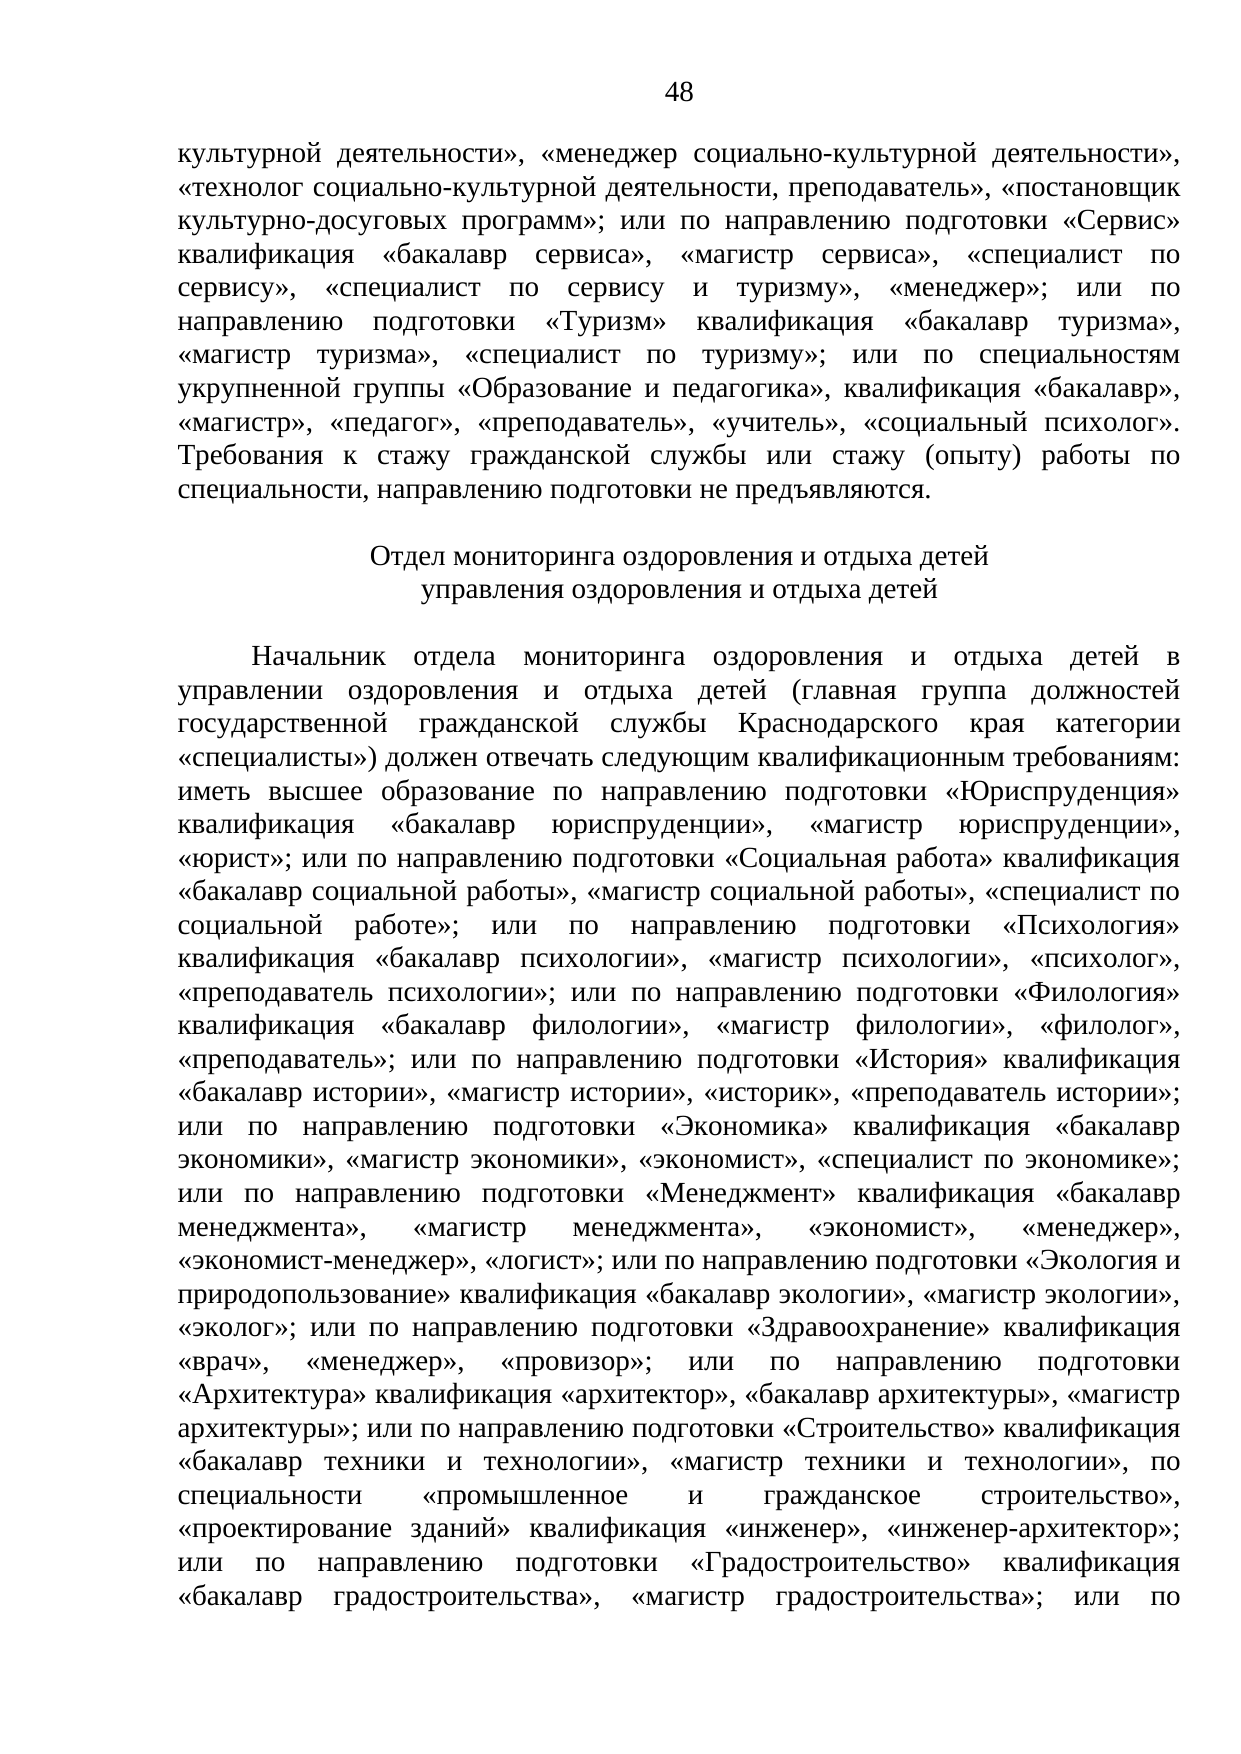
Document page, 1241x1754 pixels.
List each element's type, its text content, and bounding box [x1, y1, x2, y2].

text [177, 638, 1181, 1611]
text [177, 135, 1181, 504]
text Отдел мониторинга оздоровления и отдыха детей [177, 538, 1181, 571]
text управления оздоровления и отдыха детей [177, 571, 1181, 605]
